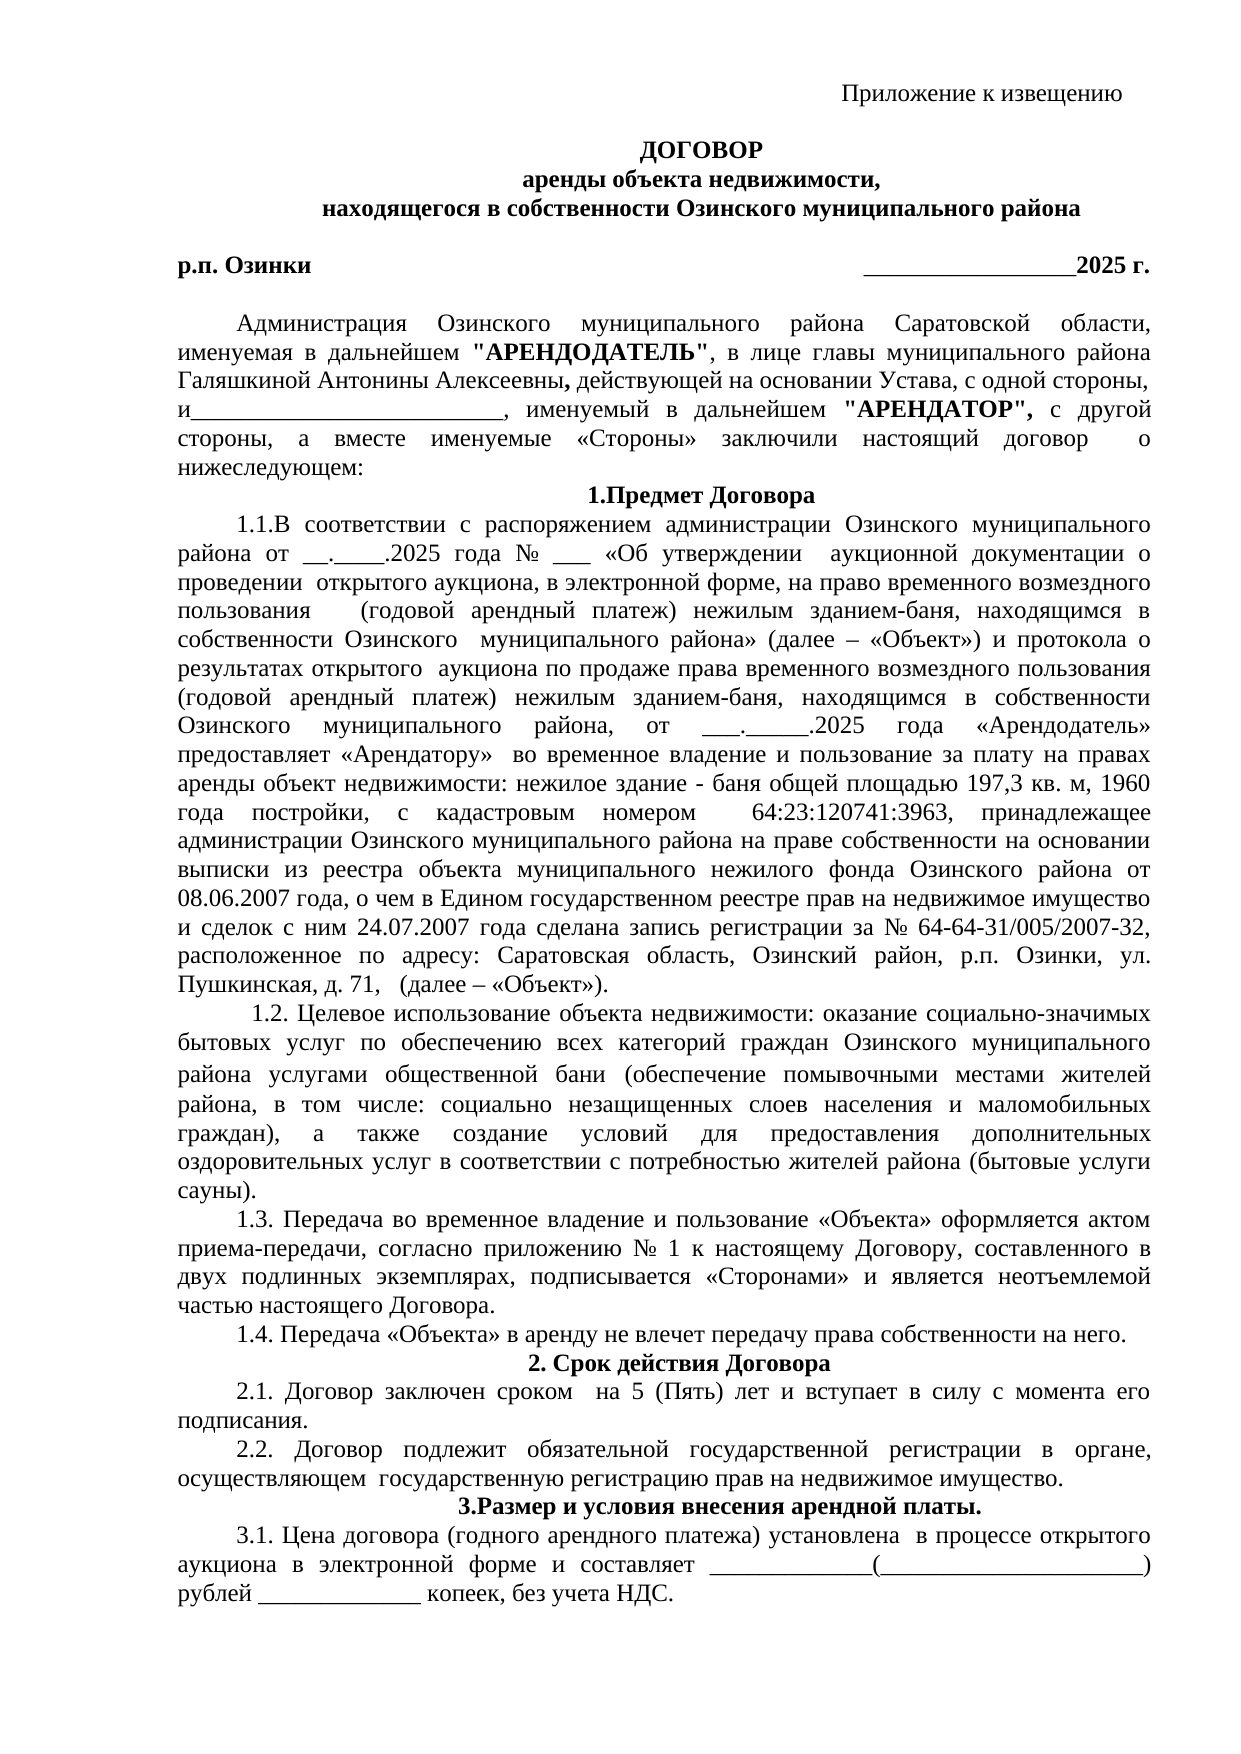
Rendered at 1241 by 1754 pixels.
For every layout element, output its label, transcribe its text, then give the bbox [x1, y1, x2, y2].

text 2.1. Договор заключен сроком на 5 (Пять) лет и вступает в силу с момента его подписания. [177, 1376, 1152, 1434]
text р.п. Озинки _________________2025 г. [177, 250, 1152, 279]
text 2. Срок действия Договора [177, 1348, 1152, 1376]
text 1.Предмет Договора [177, 480, 1152, 509]
text Приложение к извещению [841, 44, 1152, 107]
subtitle ДОГОВОР [177, 135, 1152, 164]
text 1.3. Передача во временное владение и пользование «Объекта» оформляется актом приема-передачи, согласно приложению № 1 к настоящему Договору, составленного в двух подлинных экземплярах, подписывается «Сторонами» и является неотъемлемой частью настоящего Договора. [177, 1204, 1152, 1319]
text Администрация Озинского муниципального района Саратовской области, именуемая в дальнейшем "АРЕНДОДАТЕЛЬ", в лице главы муниципального района Галяшкиной Антонины Алексеевны, действующей на основании Устава, с одной стороны, [177, 308, 1152, 394]
text 3.1. Цена договора (годного арендного платежа) установлена в процессе открытого аукциона в электронной форме и составляет _____________(_____________________) рублей _____________ копеек, без учета НДС. [177, 1520, 1152, 1606]
text аренды объекта недвижимости, [177, 164, 1152, 193]
text 1.2. Целевое использование объекта недвижимости: оказание социально-значимых бытовых услуг по обеспечению всех категорий граждан Озинского муниципального района услугами общественной бани (обеспечение помывочными местами жителей района, в том числе: социально незащищенных слоев населения и маломобильных граждан), а также создание условий для предоставления дополнительных оздоровительных услуг в соответствии с потребностью жителей района (бытовые услуги сауны). [177, 998, 1152, 1204]
text 2.2. Договор подлежит обязательной государственной регистрации в органе, осуществляющем государственную регистрацию прав на недвижимое имущество. [177, 1434, 1152, 1491]
text 1.4. Передача «Объекта» в аренду не влечет передачу права собственности на него. [177, 1319, 1152, 1348]
text находящегося в собственности Озинского муниципального района [177, 193, 1152, 222]
list 3.Размер и условия внесения арендной платы. [215, 1491, 1152, 1520]
text 1.1.В соответствии с распоряжением администрации Озинского муниципального района от __.____.2025 года № ___ «Об утверждении аукционной документации о проведении открытого аукциона, в электронной форме, на право временного возмездного пользования (годовой арендный платеж) нежилым зданием-баня, находящимся в собственности Озинского муниципального района» (далее – «Объект») и протокола о результатах открытого аукциона по продаже права временного возмездного пользования (годовой арендный платеж) нежилым зданием-баня, находящимся в собственности Озинского муниципального района, от ___._____.2025 года «Арендодатель» предоставляет «Арендатору» во временное владение и пользование за плату на правах аренды объект недвижимости: нежилое здание - баня общей площадью 197,3 кв. м, 1960 года постройки, с кадастровым номером 64:23:120741:3963, принадлежащее администрации Озинского муниципального района на праве собственности на основании выписки из реестра объекта муниципального нежилого фонда Озинского района от 08.06.2007 года, о чем в Едином государственном реестре прав на недвижимое имущество и сделок с ним 24.07.2007 года сделана запись регистрации за № 64-64-31/005/2007-32, расположенное по адресу: Саратовская область, Озинский район, р.п. Озинки, ул. Пушкинская, д. 71, (далее – «Объект»). [177, 509, 1152, 998]
text и_________________________, именуемый в дальнейшем "АРЕНДАТОР", с другой стороны, а вместе именуемые «Стороны» заключили настоящий договор о нижеследующем: [177, 394, 1152, 480]
